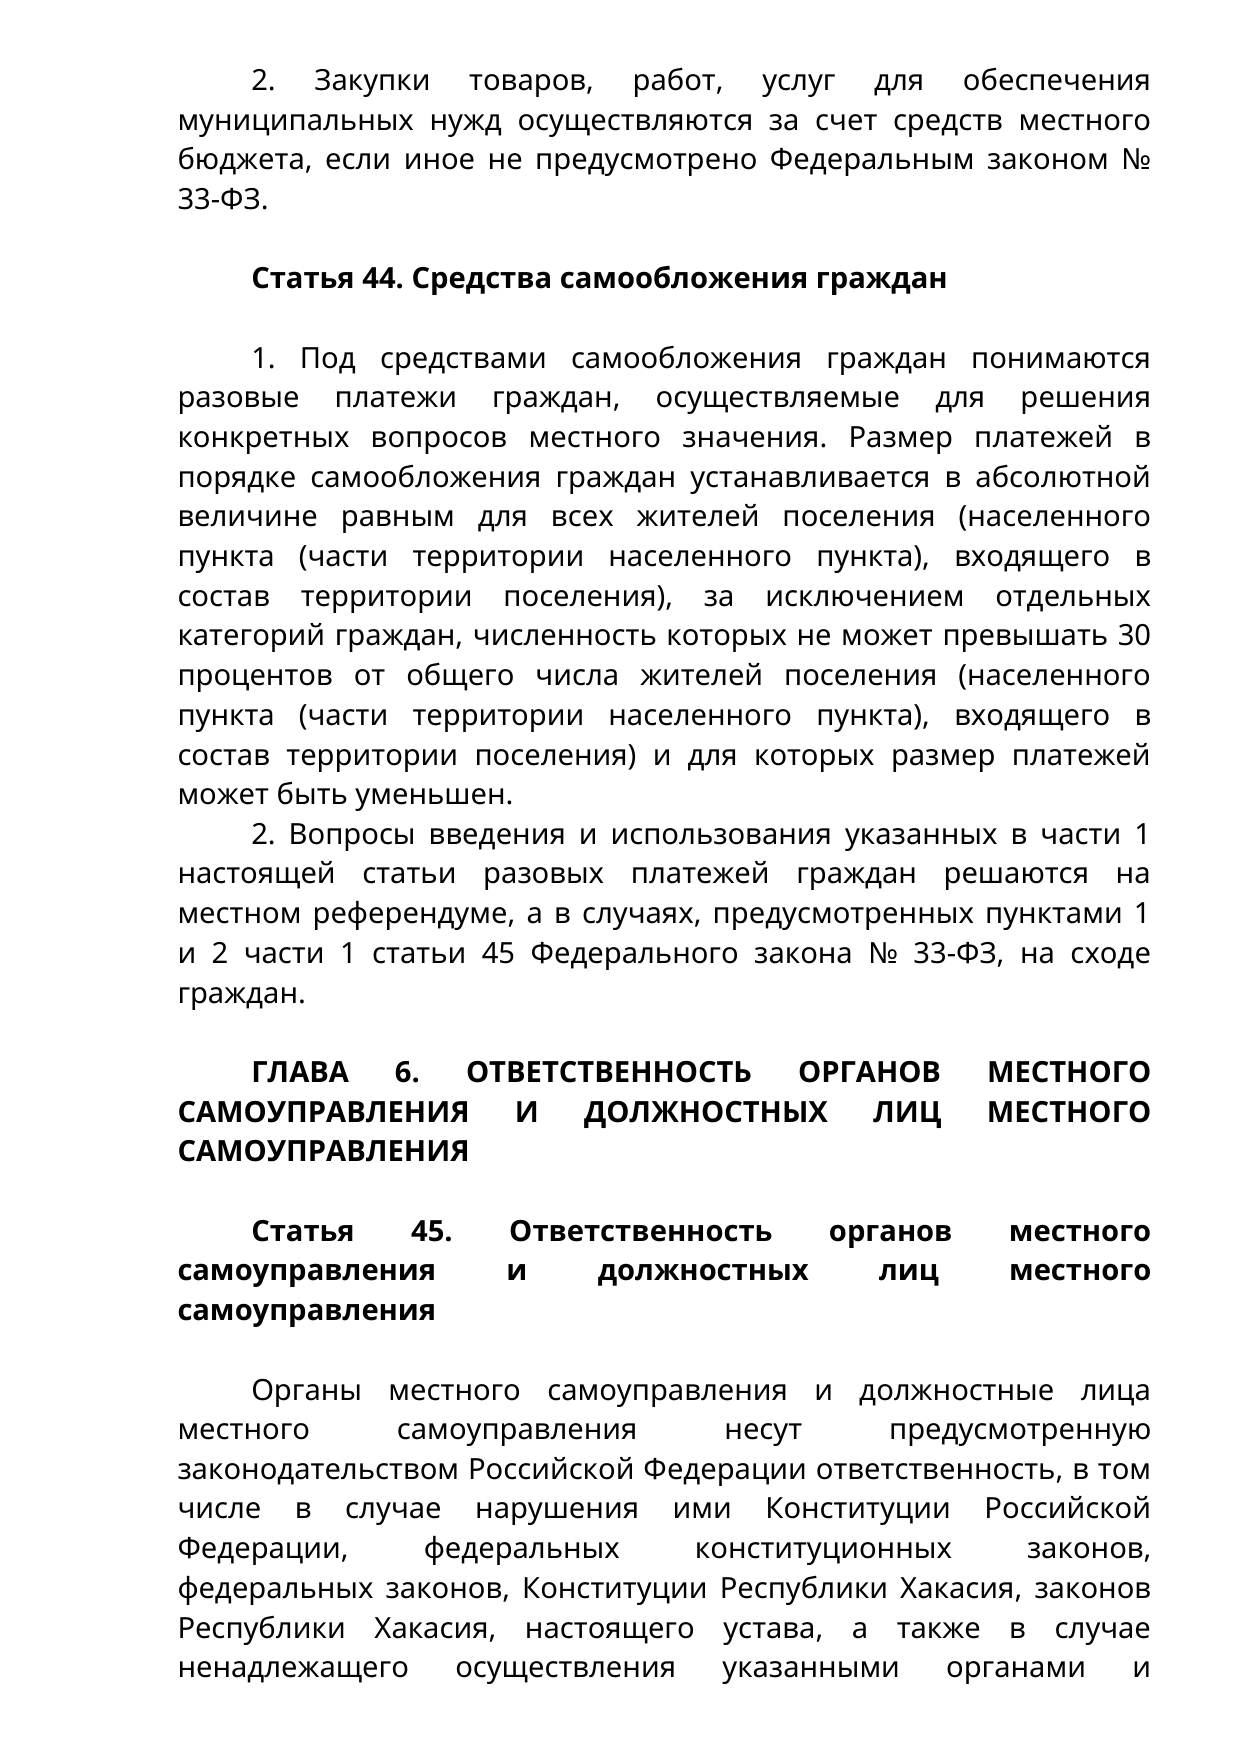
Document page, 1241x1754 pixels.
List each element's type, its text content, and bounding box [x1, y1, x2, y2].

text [177, 1369, 1152, 1686]
text 2. Вопросы введения и использования указанных в части 1 настоящей статьи разовых платежей граждан решаются на местном референдуме, а в случаях, предусмотренных пунктами 1 и 2 части 1 статьи 45 Федерального закона № 33-ФЗ, на сходе граждан. [177, 813, 1152, 1012]
text 1. Под средствами самообложения граждан понимаются разовые платежи граждан, осуществляемые для решения конкретных вопросов местного значения. Размер платежей в порядке самообложения граждан устанавливается в абсолютной величине равным для всех жителей поселения (населенного пункта (части территории населенного пункта), входящего в состав территории поселения), за исключением отдельных категорий граждан, численность которых не может превышать 30 процентов от общего числа жителей поселения (населенного пункта (части территории населенного пункта), входящего в состав территории поселения) и для которых размер платежей может быть уменьшен. [177, 337, 1152, 813]
text 2. Закупки товаров, работ, услуг для обеспечения муниципальных нужд осуществляются за счет средств местного бюджета, если иное не предусмотрено Федеральным законом № 33-ФЗ. [177, 59, 1152, 218]
text Статья 45. Ответственность органов местного самоуправления и должностных лиц местного самоуправления [177, 1210, 1152, 1329]
subtitle Статья 44. Средства самообложения граждан [177, 257, 1152, 297]
text ГЛАВА 6. ОТВЕТСТВЕННОСТЬ ОРГАНОВ МЕСТНОГО САМОУПРАВЛЕНИЯ И ДОЛЖНОСТНЫХ ЛИЦ МЕСТНОГО САМОУПРАВЛЕНИЯ [177, 1051, 1152, 1170]
